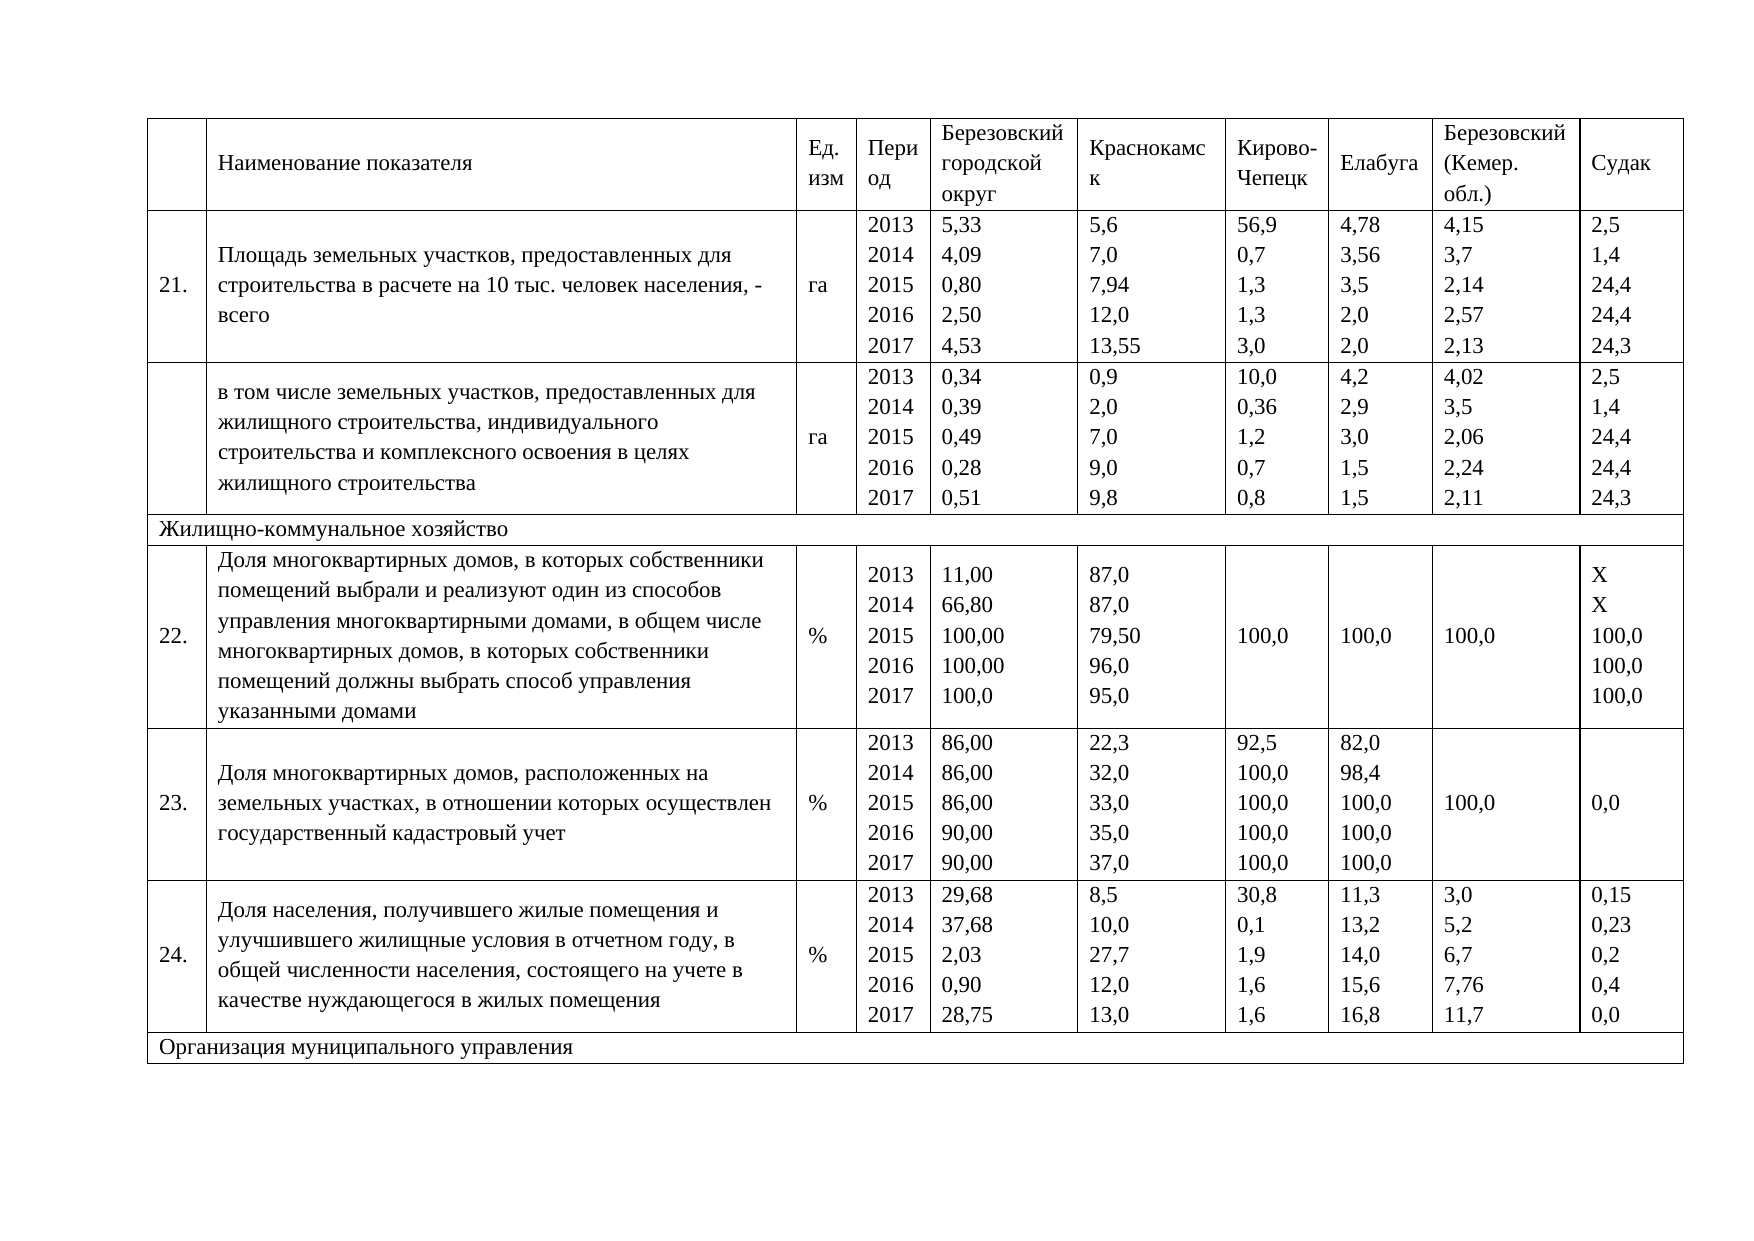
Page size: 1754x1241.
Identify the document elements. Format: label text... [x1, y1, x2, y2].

table_cell 100,0 [1329, 546, 1432, 727]
table_cell Доля населения, получившего жилые помещения и улучшившего жилищные условия в отчетном году, в общей численности населения, состоящего на учете в качестве нуждающегося в жилых помещения [207, 881, 796, 1032]
table_header Березовский (Кемер. обл.) [1433, 119, 1579, 210]
table_cell 10,0 0,36 1,2 0,7 0,8 [1226, 363, 1328, 514]
table_cell 100,0 [1433, 546, 1579, 727]
table_cell 0,0 [1581, 729, 1683, 879]
table_header Период [857, 119, 930, 210]
table_cell 11,00 66,80 100,00 100,00 100,0 [931, 546, 1077, 727]
table_cell 86,00 86,00 86,00 90,00 90,00 [931, 729, 1077, 879]
table_cell 3,0 5,2 6,7 7,76 11,7 [1433, 881, 1579, 1032]
table_cell 21. [148, 211, 206, 362]
table_cell 4,15 3,7 2,14 2,57 2,13 [1433, 211, 1579, 362]
table_cell 4,78 3,56 3,5 2,0 2,0 [1329, 211, 1432, 362]
table_cell 29,68 37,68 2,03 0,90 28,75 [931, 881, 1077, 1032]
table_cell в том числе земельных участков, предоставленных для жилищного строительства, индивидуального строительства и комплексного освоения в целях жилищного строительства [207, 363, 796, 514]
table_cell 0,9 2,0 7,0 9,0 9,8 [1078, 363, 1225, 514]
table_cell % [797, 729, 856, 879]
table_cell 5,6 7,0 7,94 12,0 13,55 [1078, 211, 1225, 362]
table_cell 0,34 0,39 0,49 0,28 0,51 [931, 363, 1077, 514]
table_header Березовский городской округ [931, 119, 1077, 210]
table_cell га [797, 363, 856, 514]
table_cell Х Х 100,0 100,0 100,0 [1581, 546, 1683, 727]
table_cell 4,02 3,5 2,06 2,24 2,11 [1433, 363, 1579, 514]
table_cell % [797, 881, 856, 1032]
table_cell 100,0 [1433, 729, 1579, 879]
table_cell 24. [148, 881, 206, 1032]
table_cell 2013 2014 2015 2016 2017 [857, 881, 930, 1032]
table_cell 2013 2014 2015 2016 2017 [857, 546, 930, 727]
table_cell Организация муниципального управления [148, 1033, 1683, 1063]
table_cell 22,3 32,0 33,0 35,0 37,0 [1078, 729, 1225, 879]
table_cell га [797, 211, 856, 362]
table_header [148, 119, 206, 210]
table_header Судак [1581, 119, 1683, 210]
table_header Елабуга [1329, 119, 1432, 210]
table_cell Доля многоквартирных домов, расположенных на земельных участках, в отношении которых осуществлен государственный кадастровый учет [207, 729, 796, 879]
table_cell 2013 2014 2015 2016 2017 [857, 729, 930, 879]
table_cell 5,33 4,09 0,80 2,50 4,53 [931, 211, 1077, 362]
table_cell Жилищно-коммунальное хозяйство [148, 515, 1683, 545]
table_header Краснокамск [1078, 119, 1225, 210]
table_cell 2,5 1,4 24,4 24,4 24,3 [1581, 363, 1683, 514]
table_cell 8,5 10,0 27,7 12,0 13,0 [1078, 881, 1225, 1032]
table_cell 2013 2014 2015 2016 2017 [857, 363, 930, 514]
table_cell 2013 2014 2015 2016 2017 [857, 211, 930, 362]
table_cell [148, 363, 206, 514]
table_cell Доля многоквартирных домов, в которых собственники помещений выбрали и реализуют один из способов управления многоквартирными домами, в общем числе многоквартирных домов, в которых собственники помещений должны выбрать способ управления указанными домами [207, 546, 796, 727]
table_header Ед. изм [797, 119, 856, 210]
table_cell 2,5 1,4 24,4 24,4 24,3 [1581, 211, 1683, 362]
table_cell 4,2 2,9 3,0 1,5 1,5 [1329, 363, 1432, 514]
table_cell 30,8 0,1 1,9 1,6 1,6 [1226, 881, 1328, 1032]
table_cell 82,0 98,4 100,0 100,0 100,0 [1329, 729, 1432, 879]
table_cell 56,9 0,7 1,3 1,3 3,0 [1226, 211, 1328, 362]
table_cell % [797, 546, 856, 727]
table_cell 100,0 [1226, 546, 1328, 727]
table_cell 0,15 0,23 0,2 0,4 0,0 [1581, 881, 1683, 1032]
table_cell 92,5 100,0 100,0 100,0 100,0 [1226, 729, 1328, 879]
table_cell 11,3 13,2 14,0 15,6 16,8 [1329, 881, 1432, 1032]
table_cell 87,0 87,0 79,50 96,0 95,0 [1078, 546, 1225, 727]
table_header Наименование показателя [207, 119, 796, 210]
table_header Кирово-Чепецк [1226, 119, 1328, 210]
table_cell 23. [148, 729, 206, 879]
table_cell Площадь земельных участков, предоставленных для строительства в расчете на 10 тыс. человек населения, - всего [207, 211, 796, 362]
table_cell 22. [148, 546, 206, 727]
